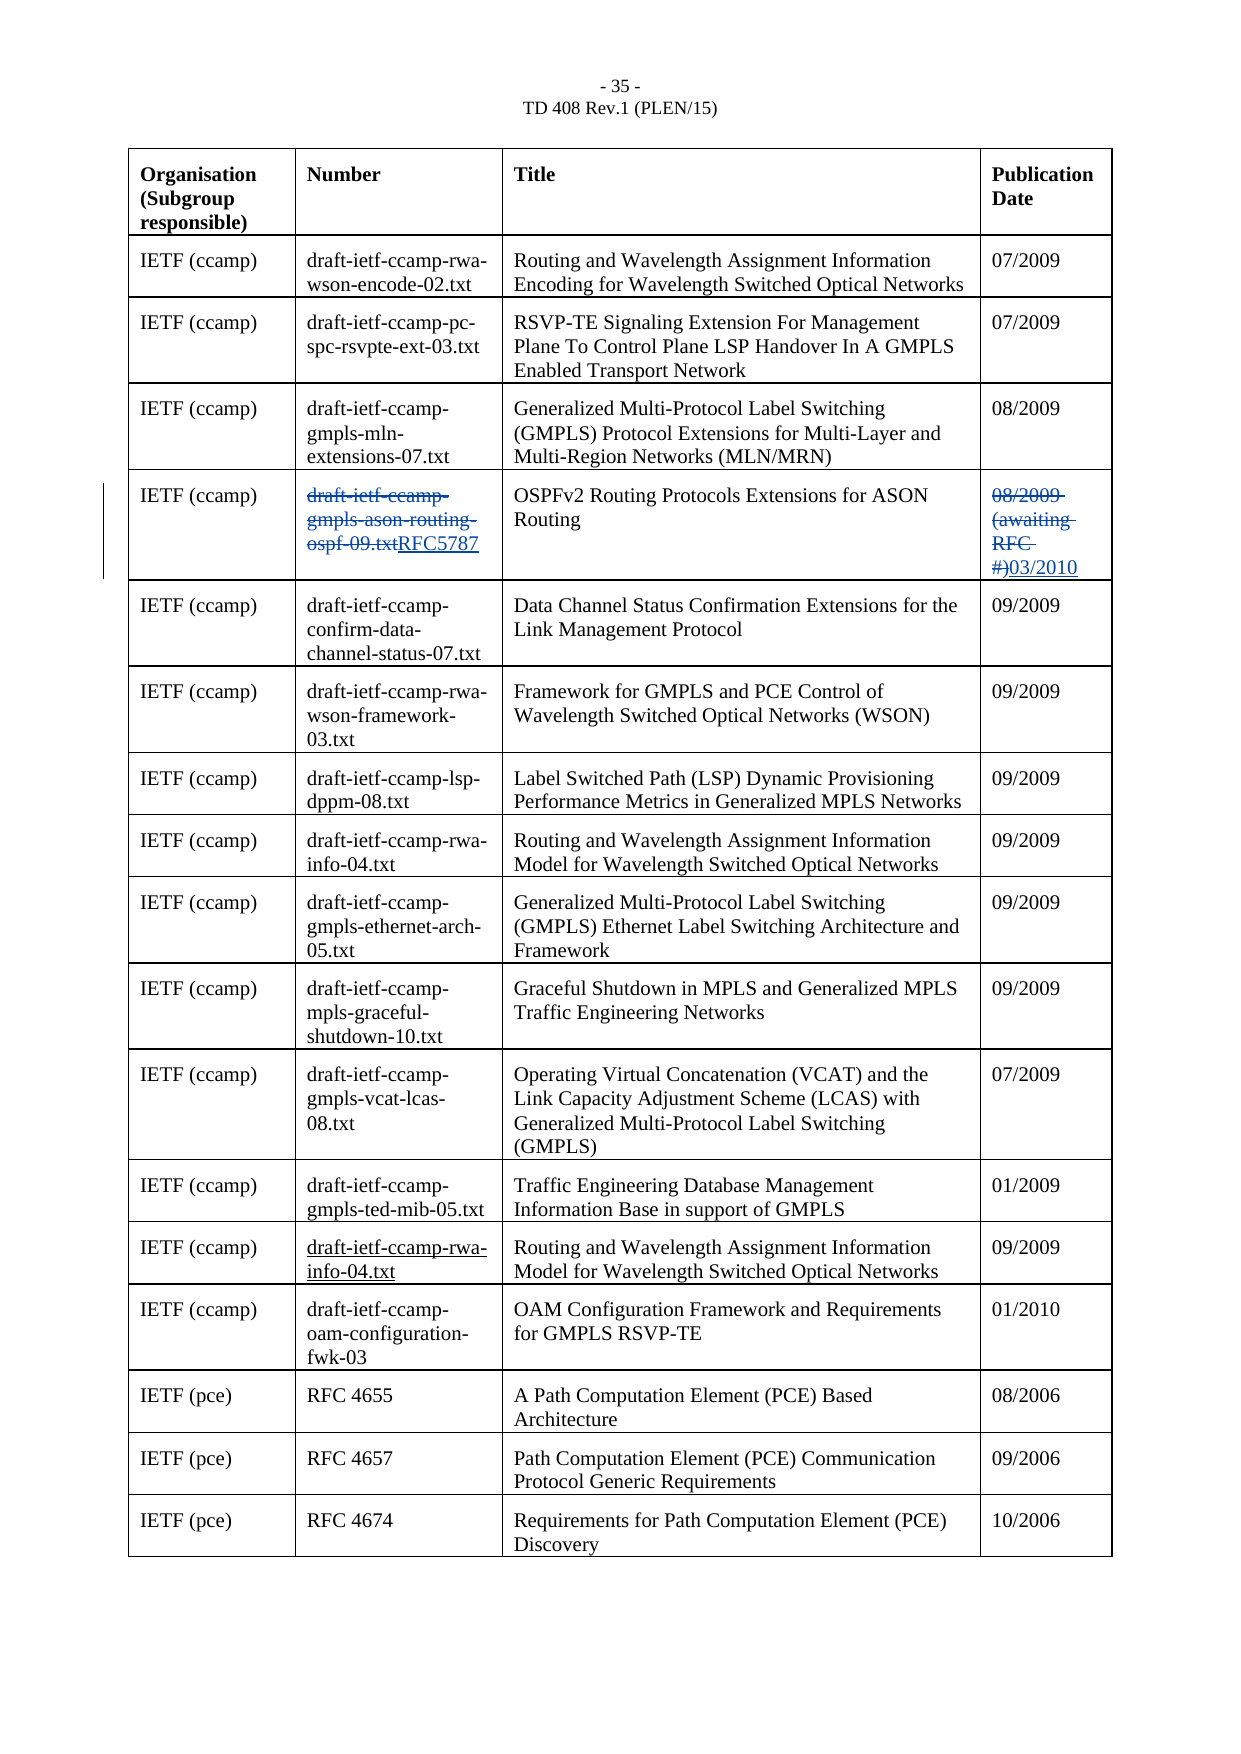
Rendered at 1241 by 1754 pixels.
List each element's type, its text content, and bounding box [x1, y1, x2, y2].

table_cell IETF (ccamp) [129, 236, 295, 296]
table_header Organisation (Subgroup responsible) [129, 149, 295, 234]
table_cell RFC 4657 [296, 1433, 502, 1493]
table_cell IETF (ccamp) [129, 1285, 295, 1369]
table_cell draft-ietf-ccamp-oam-configuration-fwk-03 [296, 1285, 502, 1369]
table_cell Framework for GMPLS and PCE Control of Wavelength Switched Optical Networks (WSON) [503, 667, 980, 751]
table_cell Generalized Multi-Protocol Label Switching (GMPLS) Protocol Extensions for Multi-Layer and Multi-Region Networks (MLN/MRN) [503, 384, 980, 468]
table_cell draft-ietf-ccamp-rwa-wson-framework-03.txt [296, 667, 502, 751]
table_cell [296, 470, 502, 579]
table_header Number [296, 149, 502, 234]
table_cell IETF (ccamp) [129, 877, 295, 962]
table_cell 09/2009 [981, 964, 1111, 1048]
table_cell Routing and Wavelength Assignment Information Encoding for Wavelength Switched Optical Networks [503, 236, 980, 296]
table_cell 08/2009 [981, 384, 1111, 468]
table_cell IETF (ccamp) [129, 298, 295, 382]
table_cell Operating Virtual Concatenation (VCAT) and the Link Capacity Adjustment Scheme (LCAS) with Generalized Multi-Protocol Label Switching (GMPLS) [503, 1050, 980, 1158]
table_cell 08/2006 [981, 1371, 1111, 1431]
table_cell RFC 4674 [296, 1495, 502, 1556]
table_cell draft-ietf-ccamp-gmpls-ted-mib-05.txt [296, 1160, 502, 1221]
table_cell 10/2006 [981, 1495, 1111, 1556]
table_cell IETF (ccamp) [129, 581, 295, 665]
table_cell [981, 470, 1111, 579]
table_cell 09/2009 [981, 581, 1111, 665]
table_cell 09/2009 [981, 815, 1111, 876]
table_cell OSPFv2 Routing Protocols Extensions for ASON Routing [503, 470, 980, 579]
table_cell Requirements for Path Computation Element (PCE) Discovery [503, 1495, 980, 1556]
table_cell IETF (pce) [129, 1371, 295, 1431]
table_cell IETF (ccamp) [129, 964, 295, 1048]
table_cell 07/2009 [981, 1050, 1111, 1158]
table_cell draft-ietf-ccamp-rwa-info-04.txt [296, 815, 502, 876]
table_cell 01/2009 [981, 1160, 1111, 1221]
table_cell Traffic Engineering Database Management Information Base in support of GMPLS [503, 1160, 980, 1221]
table_cell Data Channel Status Confirmation Extensions for the Link Management Protocol [503, 581, 980, 665]
table_cell 07/2009 [981, 236, 1111, 296]
table_cell IETF (ccamp) [129, 815, 295, 876]
table_cell 09/2009 [981, 753, 1111, 813]
table_cell IETF (ccamp) [129, 1222, 295, 1283]
table_cell 09/2009 [981, 877, 1111, 962]
table_cell 09/2009 [981, 1222, 1111, 1283]
table_cell draft-ietf-ccamp-gmpls-mln-extensions-07.txt [296, 384, 502, 468]
table_cell IETF (ccamp) [129, 1050, 295, 1158]
table_cell RSVP-TE Signaling Extension For Management Plane To Control Plane LSP Handover In A GMPLS Enabled Transport Network [503, 298, 980, 382]
table_cell IETF (ccamp) [129, 1160, 295, 1221]
table_cell IETF (ccamp) [129, 470, 295, 579]
table_cell draft-ietf-ccamp-mpls-graceful-shutdown-10.txt [296, 964, 502, 1048]
table_cell IETF (pce) [129, 1495, 295, 1556]
table_cell IETF (pce) [129, 1433, 295, 1493]
table_header Publication Date [981, 149, 1111, 234]
table_cell Graceful Shutdown in MPLS and Generalized MPLS Traffic Engineering Networks [503, 964, 980, 1048]
table_cell Label Switched Path (LSP) Dynamic Provisioning Performance Metrics in Generalized MPLS Networks [503, 753, 980, 813]
table_cell Generalized Multi-Protocol Label Switching (GMPLS) Ethernet Label Switching Architecture and Framework [503, 877, 980, 962]
table_cell draft-ietf-ccamp-confirm-data-channel-status-07.txt [296, 581, 502, 665]
table_cell draft-ietf-ccamp-rwa-info-04.txt [296, 1222, 502, 1283]
table_cell OAM Configuration Framework and Requirements for GMPLS RSVP-TE [503, 1285, 980, 1369]
table_cell IETF (ccamp) [129, 667, 295, 751]
table_cell draft-ietf-ccamp-pc-spc-rsvpte-ext-03.txt [296, 298, 502, 382]
table_cell 09/2009 [981, 667, 1111, 751]
table_cell RFC 4655 [296, 1371, 502, 1431]
table_cell draft-ietf-ccamp-gmpls-ethernet-arch-05.txt [296, 877, 502, 962]
table_cell Routing and Wavelength Assignment Information Model for Wavelength Switched Optical Networks [503, 1222, 980, 1283]
table_cell draft-ietf-ccamp-rwa-wson-encode-02.txt [296, 236, 502, 296]
table_cell A Path Computation Element (PCE) Based Architecture [503, 1371, 980, 1431]
table_cell 09/2006 [981, 1433, 1111, 1493]
table_cell Routing and Wavelength Assignment Information Model for Wavelength Switched Optical Networks [503, 815, 980, 876]
table_cell Path Computation Element (PCE) Communication Protocol Generic Requirements [503, 1433, 980, 1493]
table_cell draft-ietf-ccamp-gmpls-vcat-lcas-08.txt [296, 1050, 502, 1158]
table_cell draft-ietf-ccamp-lsp-dppm-08.txt [296, 753, 502, 813]
table_cell 07/2009 [981, 298, 1111, 382]
table_cell IETF (ccamp) [129, 384, 295, 468]
table_header Title [503, 149, 980, 234]
table_cell IETF (ccamp) [129, 753, 295, 813]
table_cell 01/2010 [981, 1285, 1111, 1369]
